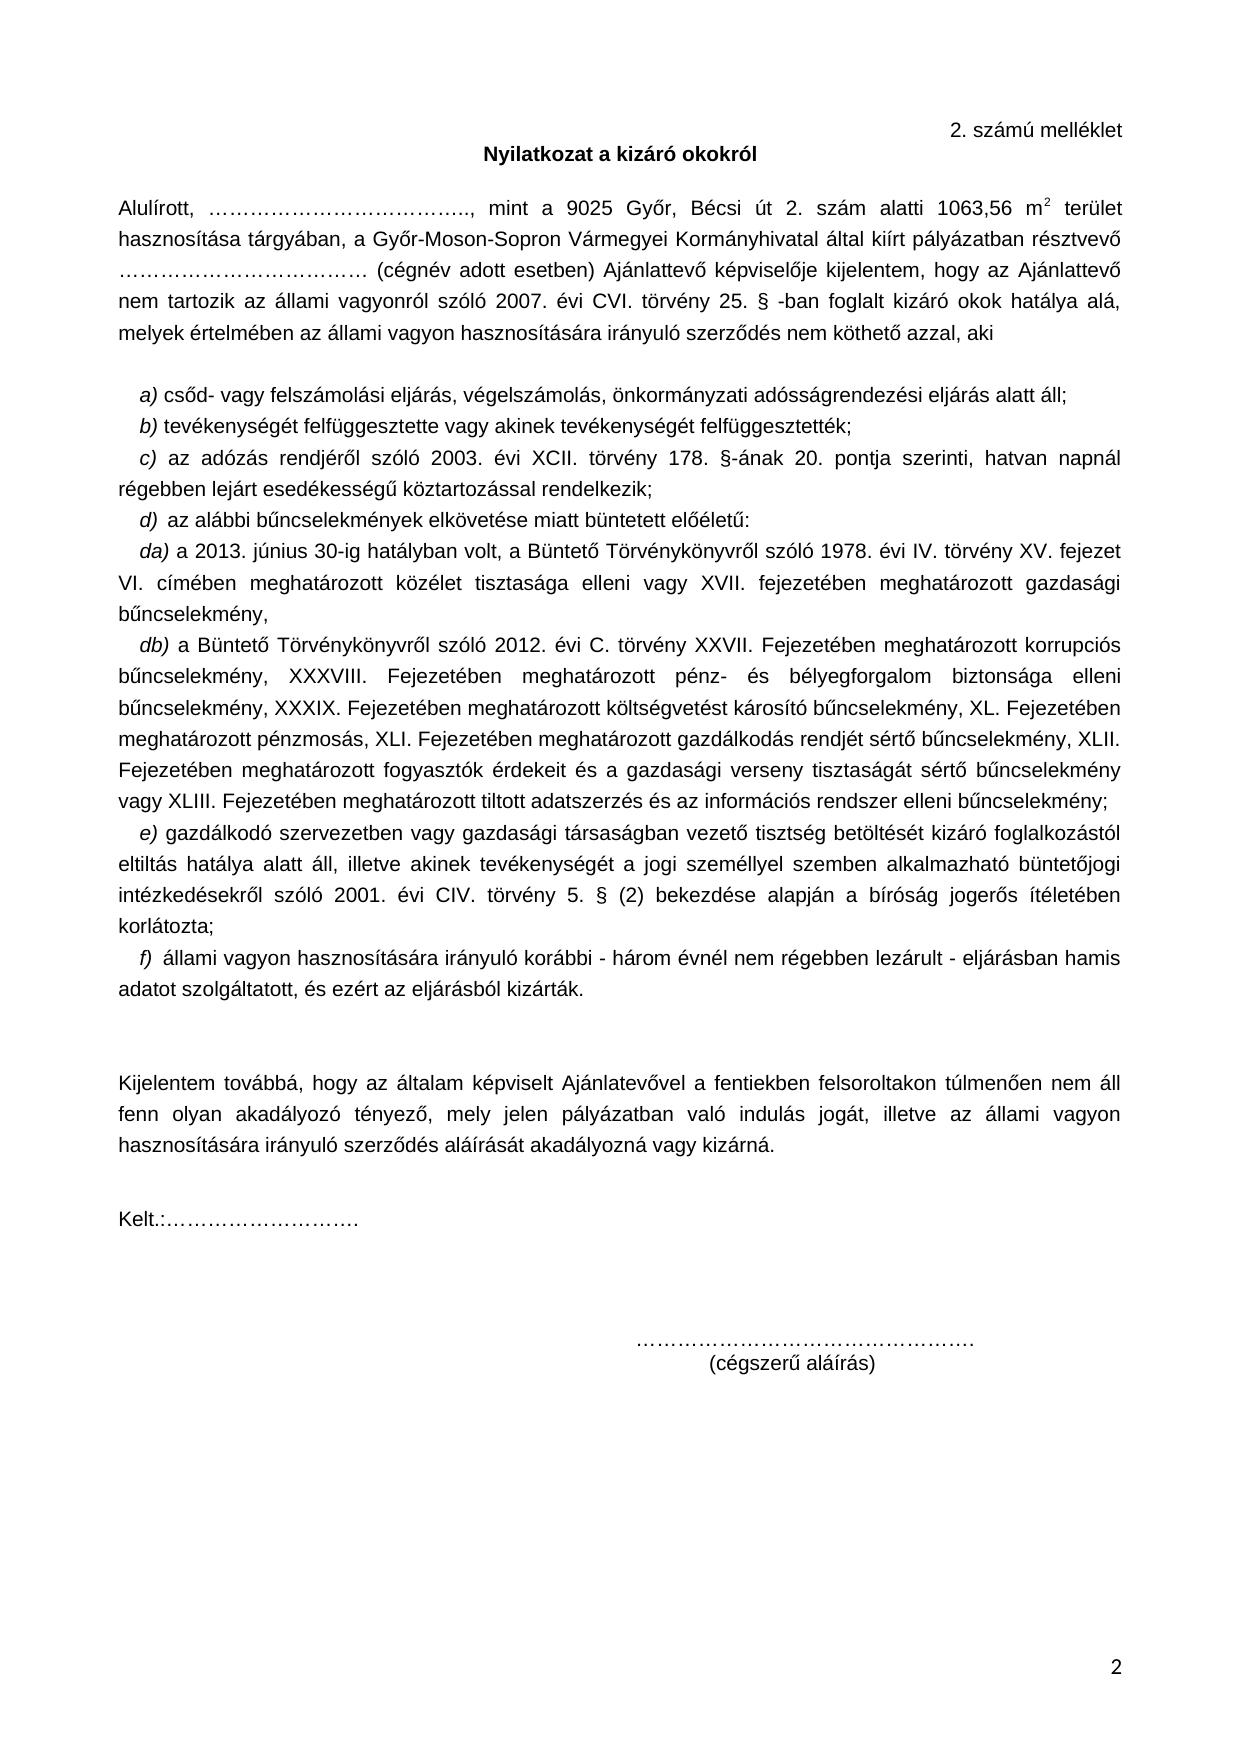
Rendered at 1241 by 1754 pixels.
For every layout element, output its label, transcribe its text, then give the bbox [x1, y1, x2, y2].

text Kelt.:………………………. [118, 1207, 1122, 1231]
text b) tevékenységét felfüggesztette vagy akinek tevékenységét felfüggesztették; [118, 409, 1122, 440]
text db) a Büntető Törvénykönyvről szóló 2012. évi C. törvény XXVII. Fejezetében meghatározott korrupciós bűncselekmény, XXXVIII. Fejezetében meghatározott pénz- és bélyegforgalom biztonsága elleni bűncselekmény, XXXIX. Fejezetében meghatározott költségvetést károsító bűncselekmény, XL. Fejezetében meghatározott pénzmosás, XLI. Fejezetében meghatározott gazdálkodás rendjét sértő bűncselekmény, XLII. Fejezetében meghatározott fogyasztók érdekeit és a gazdasági verseny tisztaságát sértő bűncselekmény vagy XLIII. Fejezetében meghatározott tiltott adatszerzés és az információs rendszer elleni bűncselekmény; [118, 627, 1122, 815]
text Alulírott, ……………………………….., mint a 9025 Győr, Bécsi út 2. szám alatti 1063,56 m2 terület hasznosítása tárgyában, a Győr-Moson-Sopron Vármegyei Kormányhivatal által kiírt pályázatban résztvevő ……………………………… (cégnév adott esetben) Ajánlattevő képviselője kijelentem, hogy az Ajánlattevő nem tartozik az állami vagyonról szóló 2007. évi CVI. törvény 25. § -ban foglalt kizáró okok hatálya alá, melyek értelmében az állami vagyon hasznosítására irányuló szerződés nem köthető azzal, aki [118, 190, 1122, 346]
text c) az adózás rendjéről szóló 2003. évi XCII. törvény 178. §-ának 20. pontja szerinti, hatvan napnál régebben lejárt esedékességű köztartozással rendelkezik; [118, 440, 1122, 502]
text Kijelentem továbbá, hogy az általam képviselt Ajánlatevővel a fentiekben felsoroltakon túlmenően nem áll fenn olyan akadályozó tényező, mely jelen pályázatban való indulás jogát, illetve az állami vagyon hasznosítására irányuló szerződés aláírását akadályozná vagy kizárná. [118, 1065, 1122, 1159]
text a) csőd- vagy felszámolási eljárás, végelszámolás, önkormányzati adósságrendezési eljárás alatt áll; [118, 377, 1122, 409]
text d) az alábbi bűncselekmények elkövetése miatt büntetett előéletű: [118, 502, 1122, 534]
text da) a 2013. június 30-ig hatályban volt, a Büntető Törvénykönyvről szóló 1978. évi IV. törvény XV. fejezet VI. címében meghatározott közélet tisztasága elleni vagy XVII. fejezetében meghatározott gazdasági bűncselekmény, [118, 534, 1122, 627]
text f) állami vagyon hasznosítására irányuló korábbi - három évnél nem régebben lezárult - eljárásban hamis adatot szolgáltatott, és ezért az eljárásból kizárták. [118, 940, 1122, 1002]
text …………………………………………. [118, 1326, 1122, 1350]
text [118, 118, 1122, 142]
text Nyilatkozat a kizáró okokról [118, 142, 1122, 166]
text (cégszerű aláírás) [118, 1350, 1122, 1374]
text e) gazdálkodó szervezetben vagy gazdasági társaságban vezető tisztség betöltését kizáró foglalkozástól eltiltás hatálya alatt áll, illetve akinek tevékenységét a jogi személlyel szemben alkalmazható büntetőjogi intézkedésekről szóló 2001. évi CIV. törvény 5. § (2) bekezdése alapján a bíróság jogerős ítéletében korlátozta; [118, 815, 1122, 940]
